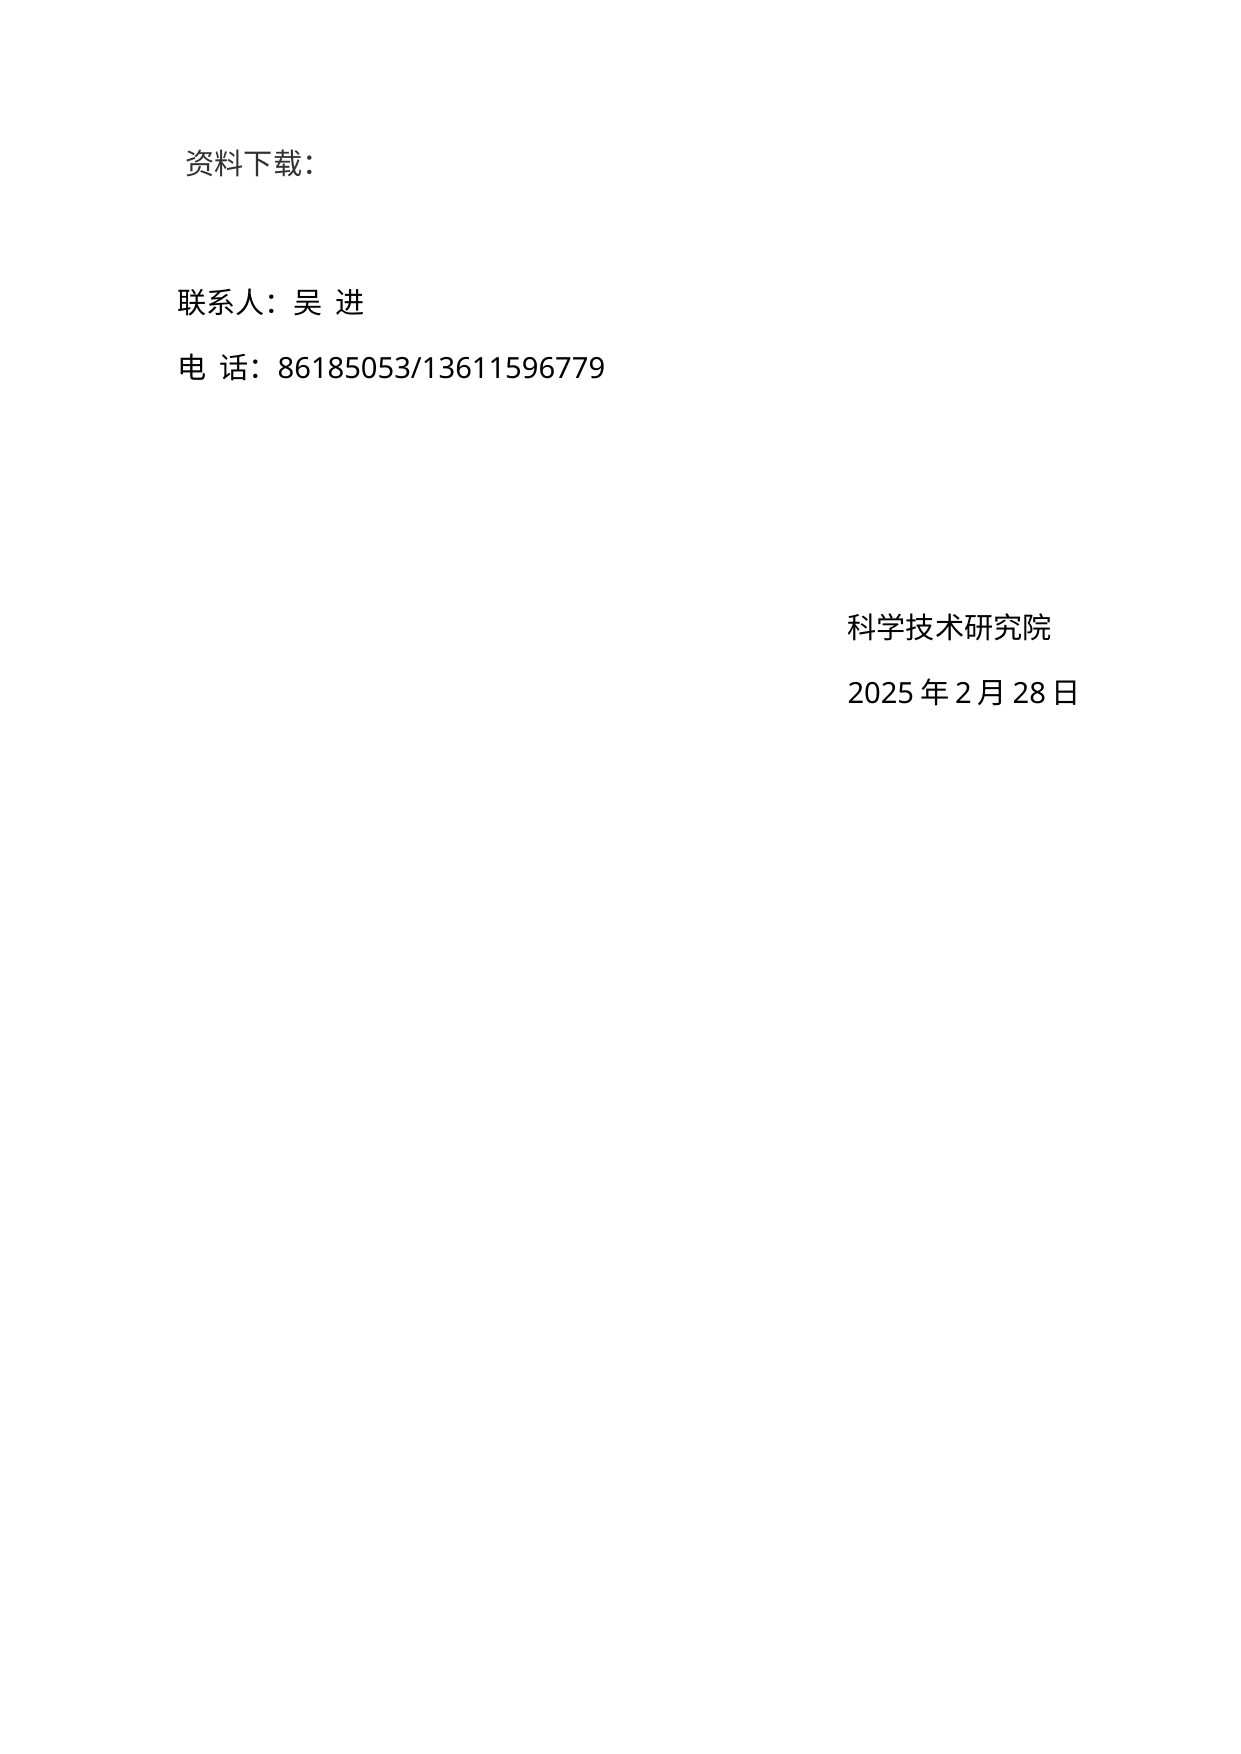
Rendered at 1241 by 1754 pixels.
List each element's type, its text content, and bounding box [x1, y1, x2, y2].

text 联系人：吴 进 [118, 268, 1122, 333]
text 资料下载： [118, 129, 1122, 194]
text 电 话：86185053/13611596779 [118, 333, 1122, 398]
text 科学技术研究院 [118, 593, 1122, 658]
text 2025年2月28日 [118, 658, 1122, 723]
